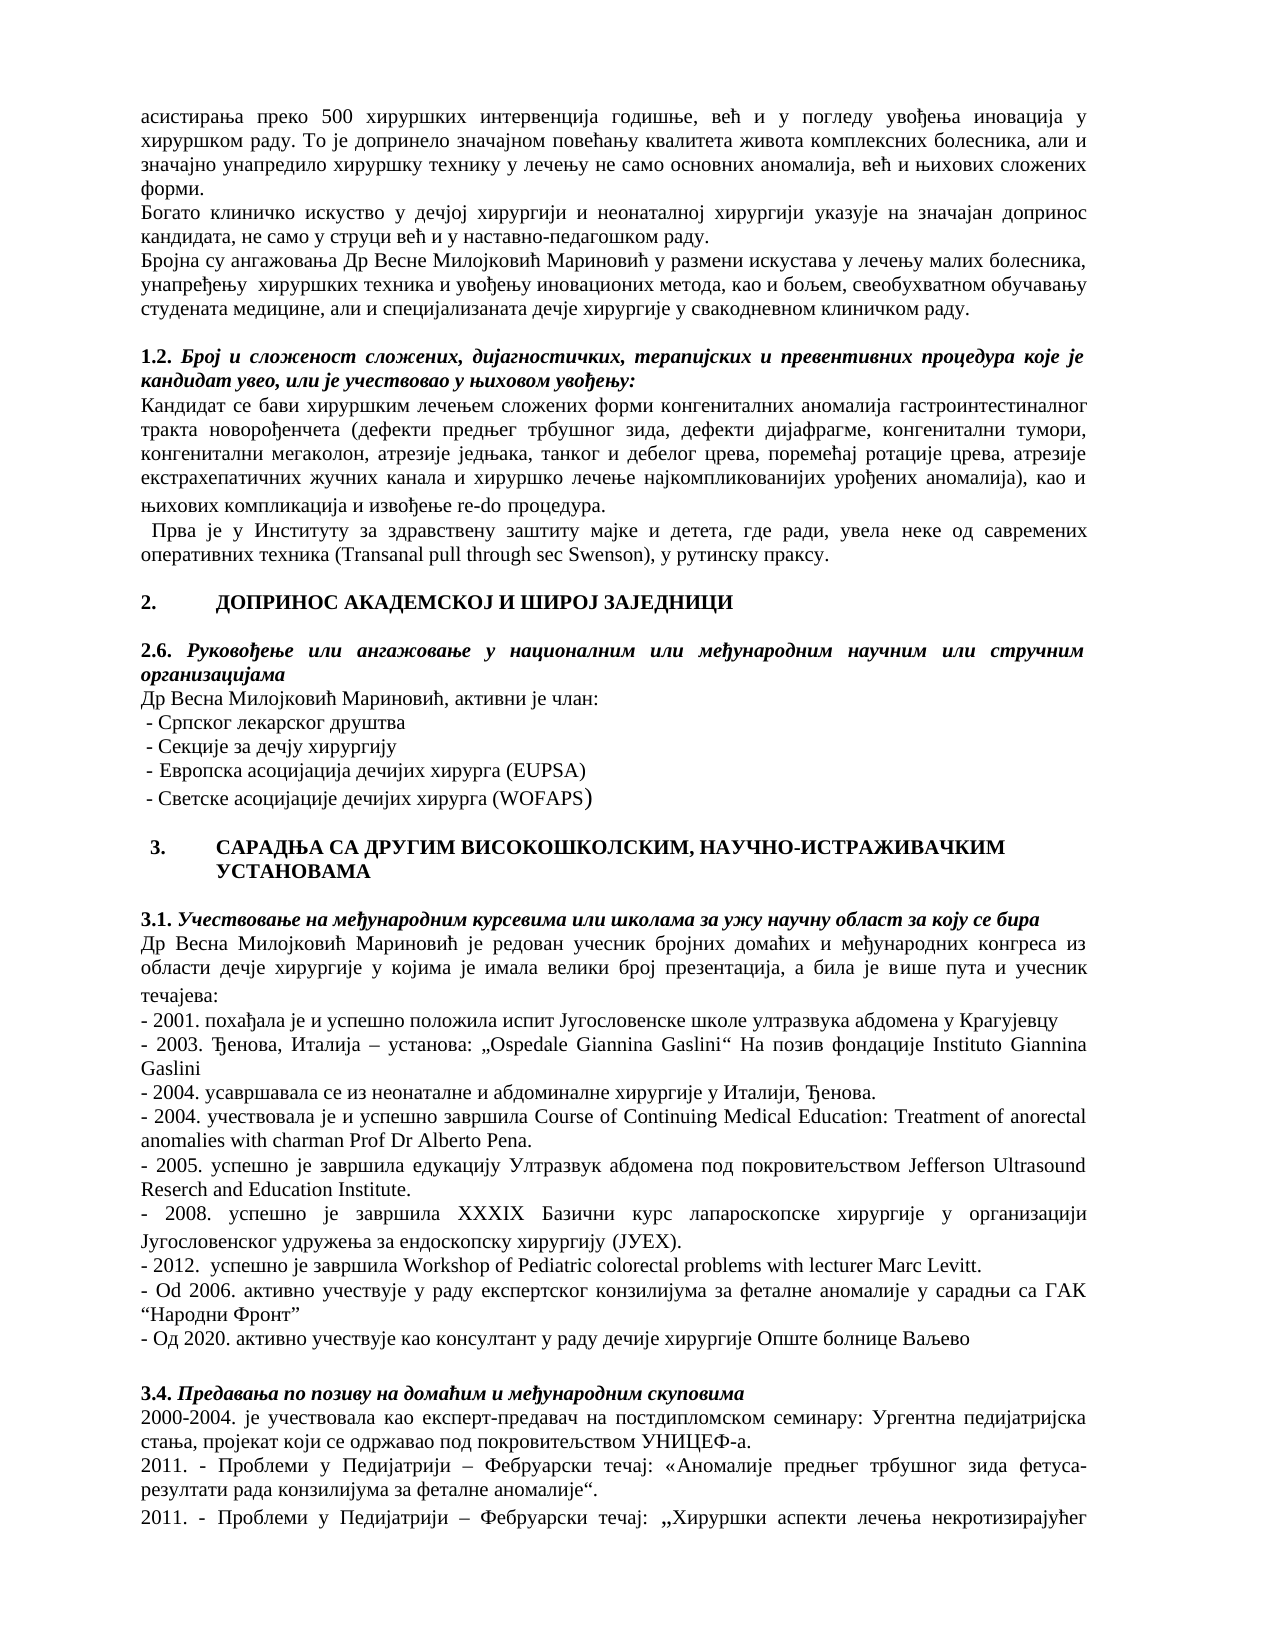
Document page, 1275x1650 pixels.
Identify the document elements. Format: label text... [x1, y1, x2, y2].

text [141, 1501, 1087, 1530]
text - 2004. учествовала је и успешно завршила Course of Continuing Medical Education: Treatment of anorectal anomalies with charman Prof Dr Alberto Pena. [141, 1104, 1087, 1152]
text - Од 2020. активно учествује као консултант у раду дечије хирургије Опште болнице Ваљево [141, 1326, 1087, 1350]
text - 2005. успешно је завршила едукацију Ултразвук абдомена под покровитељством Jefferson Ultrasound Reserch and Education Institute. [141, 1152, 1087, 1201]
text 2000-2004. је учествовала као експерт-предавач на постдипломском семинару: Ургентна педијатријска стања, пројекат који се одржавао под покровитељством УНИЦЕФ-а. [141, 1405, 1087, 1453]
text - Od 2006. активно учествује у раду експертског конзилијума за феталне аномалије у сарадњи са ГАК “Народни Фронт” [141, 1277, 1087, 1326]
text Прва је у Институту за здравствену заштиту мајке и детета, где ради, увела неке од савремених оперативних техника (Transanal pull through sec Swenson), у рутинску праксу. [141, 517, 1087, 566]
list 3.1. Учествовање на међународним курсевима или школама за ужу научну област за коју се бира [141, 907, 1087, 931]
text - 2003. Ђенова, Италија – установа: „Ospedale Giannina Gaslini“ На позив фондације Instituto Giannina Gaslini [141, 1032, 1087, 1080]
text - 2012. успешно је завршила Workshop of Pediatric colorectal problems with lecturer Marc Levitt. [141, 1253, 1087, 1277]
text Др Весна Милојковић Мариновић је редован учесник бројних домаћих и међународних конгреса из области дечје хирургије у којима је имала велики број презентација, а била је више пута и учесник течајева: [141, 931, 1087, 1008]
list ДОПРИНОС АКАДЕМСКОЈ И ШИРОЈ ЗАЈЕДНИЦИ [141, 590, 1087, 614]
text 3.4. Предавања по позиву на домаћим и међународним скуповима [141, 1381, 1087, 1405]
text 2.6. Руковођење или ангажовање у националним или међународним научним или стручним организацијама [141, 638, 1087, 686]
text - Српског лекарског друштва [141, 710, 1087, 734]
text Кандидат се бави хируршким лечењем сложених форми конгениталних аномалија гастроинтестиналног тракта новорођенчета (дефекти предњег трбушног зида, дефекти дијафрагме, конгенитални тумори, конгенитални мегаколон, атрезије једњака, танког и дебелог црева, поремећај ротације црева, атрезије екстрахепатичних жучних канала и хируршко лечење најкомпликованијих урођених аномалија), као и њихових компликација и извођење re-do процедура. [141, 392, 1087, 517]
text - 2008. успешно је завршила XXXIX Базични курс лапароскопске хирургије у организацији Југословенског удружења за ендоскопску хирургију (ЈУЕХ). [141, 1201, 1087, 1253]
text - Секције за дечју хирургију [141, 734, 1087, 758]
text - Светске асоцијације дечијих хирурга (WOFAPS) [141, 782, 1087, 811]
text - Европска асоцијација дечијих хирурга (EUPSA) [141, 758, 1087, 782]
text Богато клиничко искуство у дечјој хирургији и неонаталној хирургији указује на значајан допринос кандидата, не само у струци већ и у наставно-педагошком раду. [141, 200, 1087, 248]
text Бројна су ангажовања Др Весне Милојковић Мариновић у размени искустава у лечењу малих болесника, унапређењу хируршких техника и увођењу иновационих метода, као и бољем, свеобухватном обучавању студената медицине, али и специјализаната дечје хирургије у свакодневном клиничком раду. [141, 248, 1087, 320]
text - 2004. усавршавала се из неонаталне и абдоминалне хирургије у Италији, Ђенова. [141, 1080, 1087, 1104]
text 1.2. Број и сложеност сложених, дијагностичких, терапијских и превентивних процедура које је кандидат увео, или је учествовао у њиховом увођењу: [141, 344, 1087, 392]
text Др Весна Милојковић Мариновић, активни је члан: [141, 686, 1087, 710]
text - 2001. похађала је и успешно положила испит Југословенске школе ултразвука абдомена у Крагујевцу [141, 1008, 1087, 1032]
list САРАДЊА СА ДРУГИМ ВИСОКОШКОЛСКИМ, НАУЧНО-ИСТРАЖИВАЧКИМ УСТАНОВАМА [150, 835, 1087, 883]
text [141, 104, 1087, 200]
text 2011. - Проблеми у Педијатрији – Фебруарски течај: «Аномалије предњег трбушног зида фетуса-резултати рада конзилијума за феталне аномалије“. [141, 1453, 1087, 1501]
